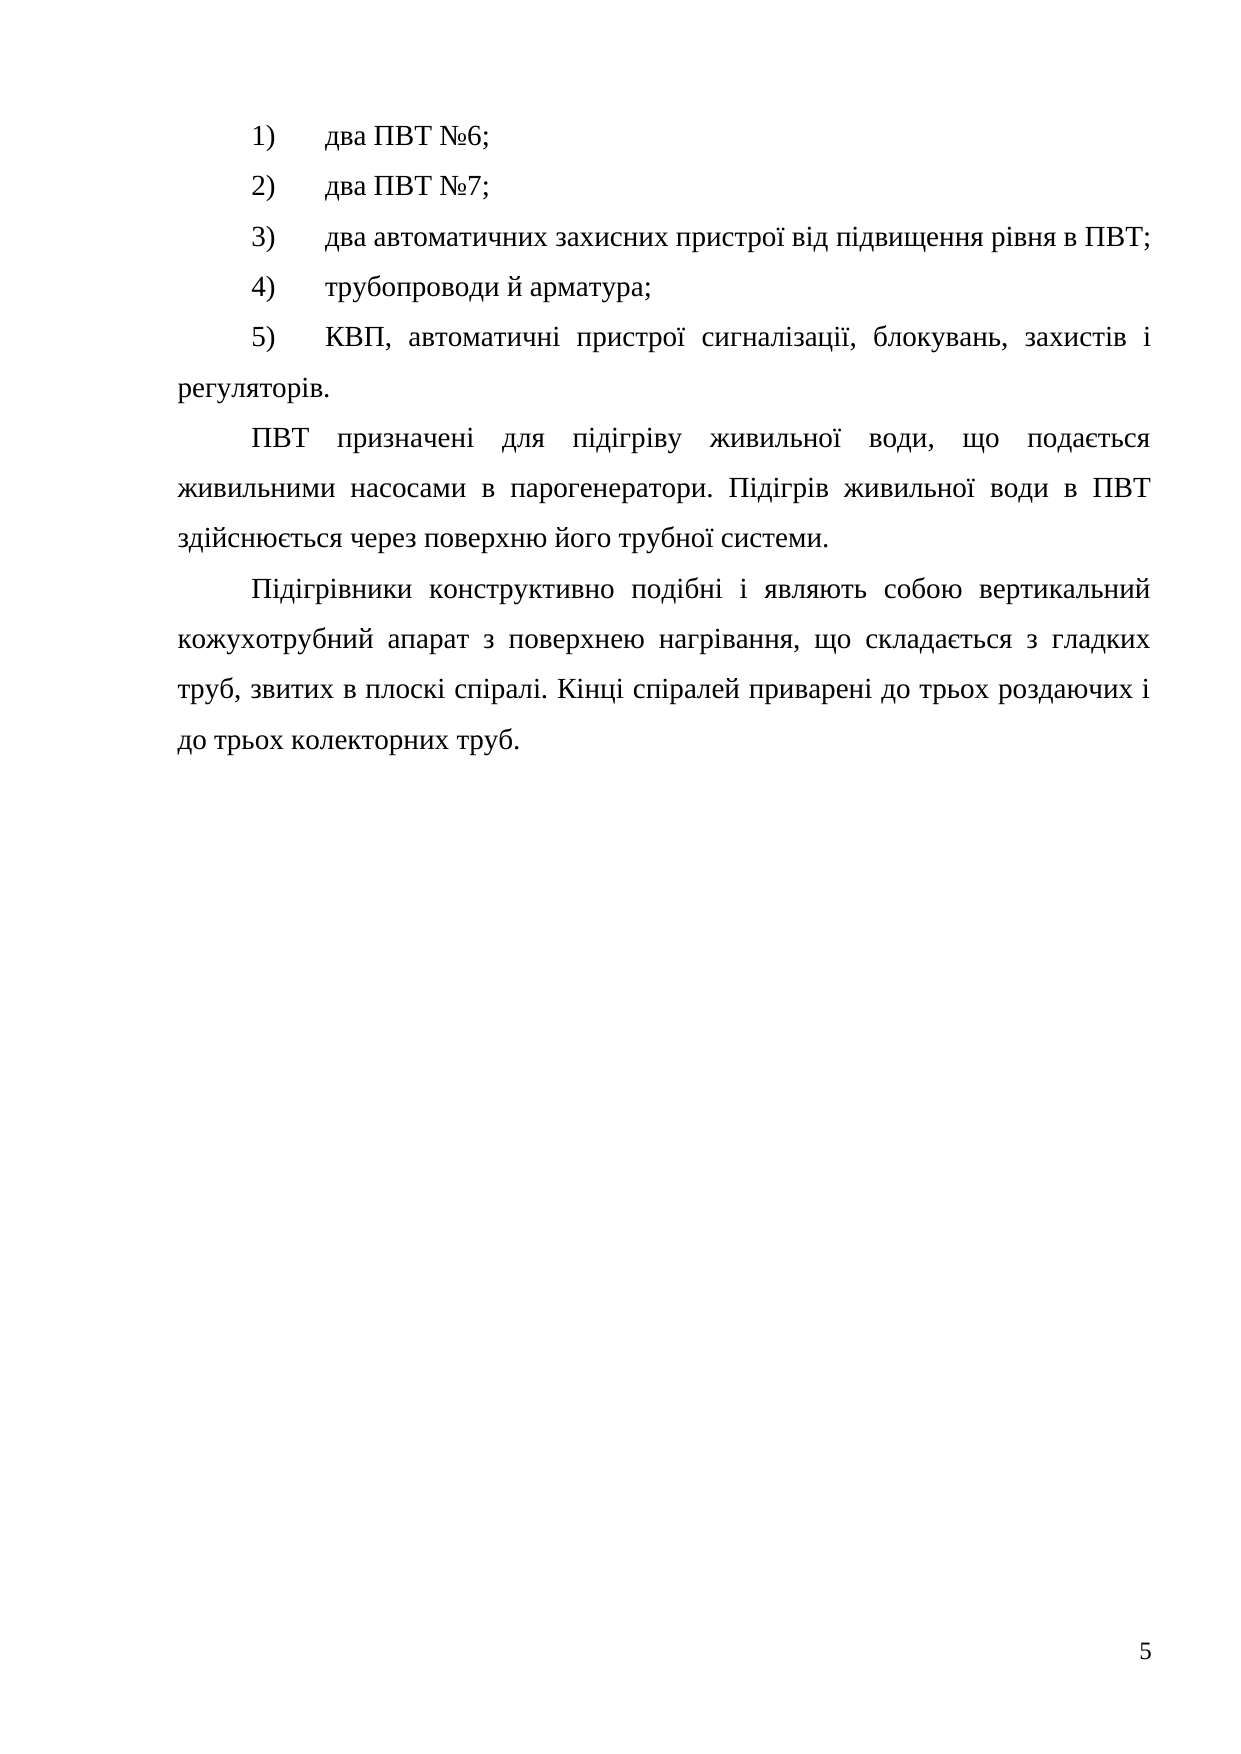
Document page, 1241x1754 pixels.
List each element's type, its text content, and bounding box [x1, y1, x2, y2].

text Підігрівники конструктивно подібні і являють собою вертикальний кожухотрубний апарат з поверхнею нагрівання, що складається з гладких труб, звитих в плоскі спіралі. Кінці спіралей приварені до трьох роздаючих і до трьох колекторних труб. [177, 571, 1152, 755]
list два ПВТ №6; [177, 118, 1152, 152]
list трубопроводи й арматура; [177, 269, 1152, 303]
list два автоматичних захисних пристрої від підвищення рівня в ПВТ; [177, 219, 1152, 252]
list два ПВТ №7; [177, 168, 1152, 202]
text ПВТ призначені для підігріву живильної води, що подається живильними насосами в парогенератори. Підігрів живильної води в ПВТ здійснюється через поверхню його трубної системи. [177, 420, 1152, 554]
list КВП, автоматичні пристрої сигналізації, блокувань, захистів і регуляторів. [177, 319, 1152, 403]
